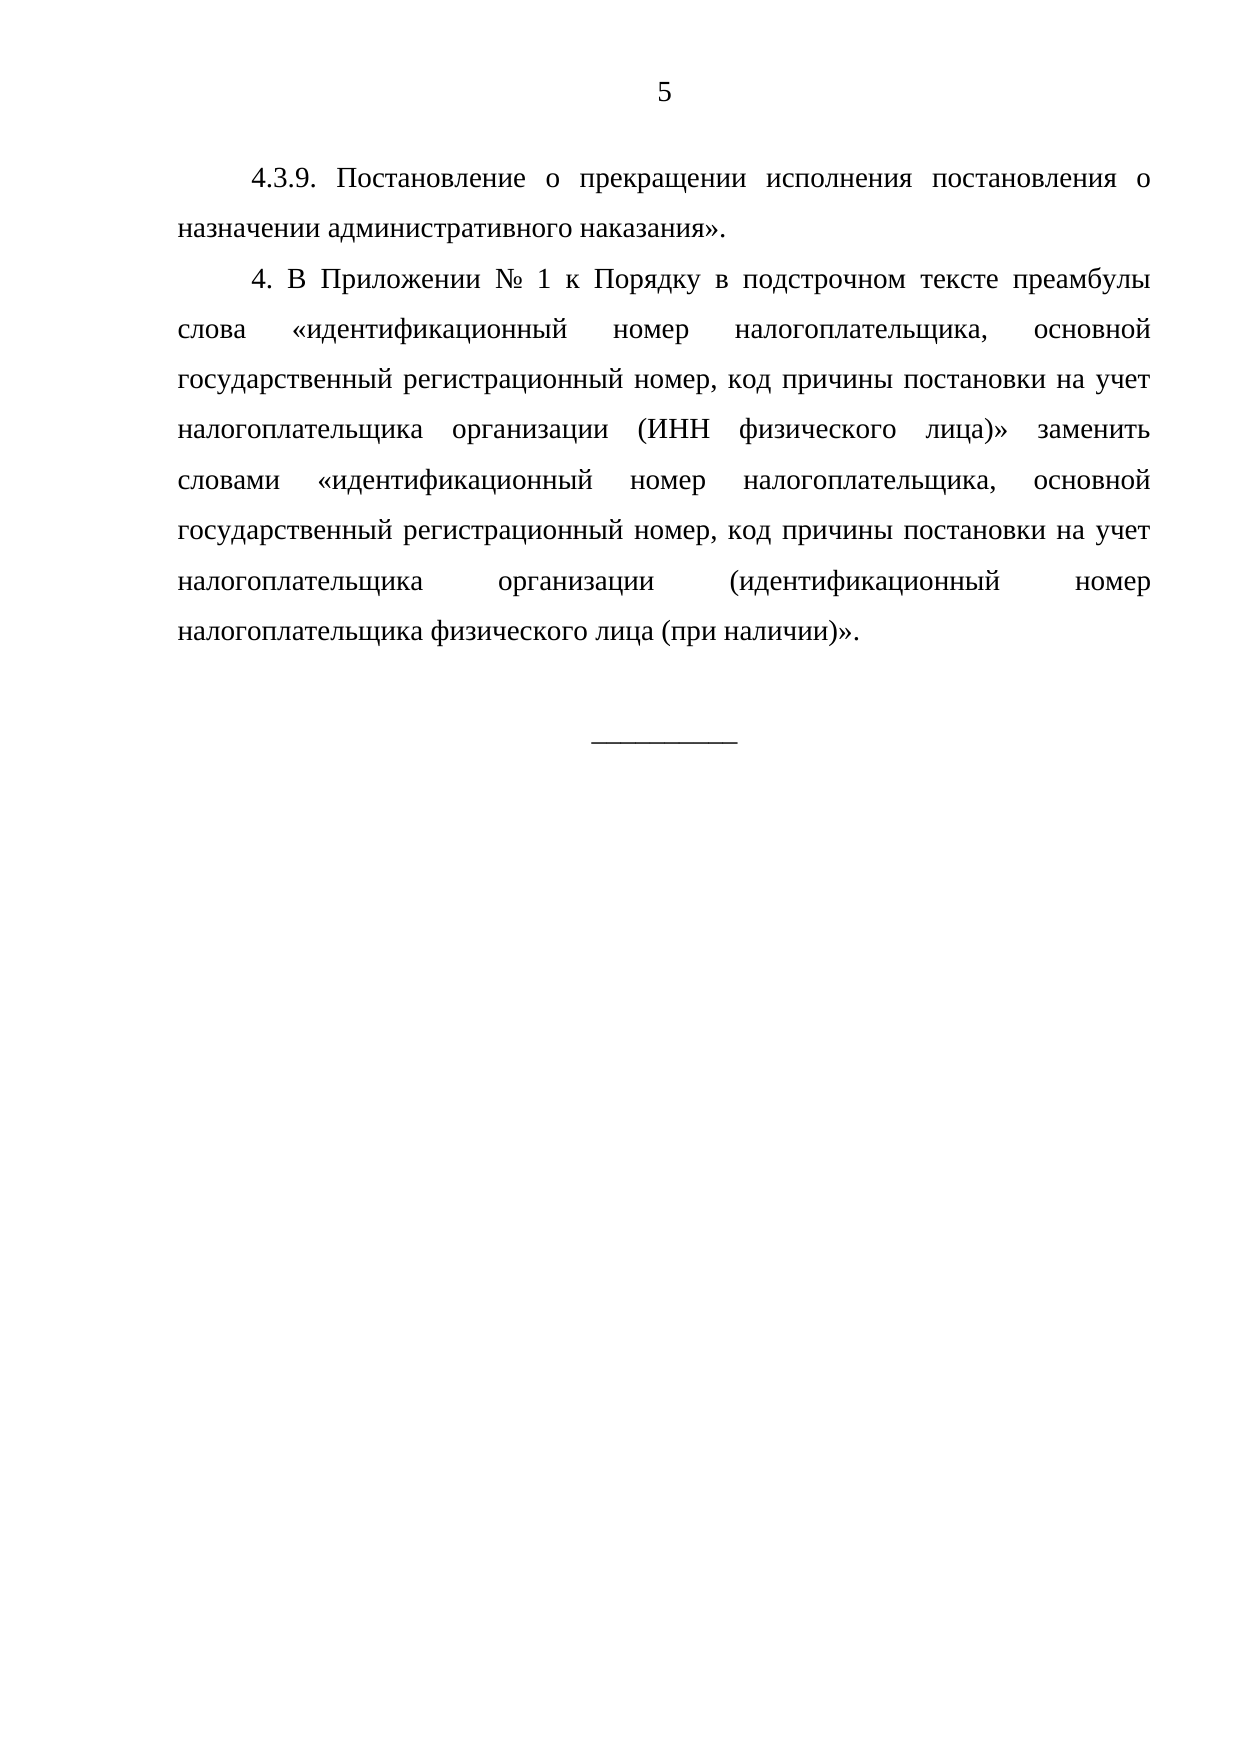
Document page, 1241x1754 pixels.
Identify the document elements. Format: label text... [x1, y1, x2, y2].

text 4.3.9. Постановление о прекращении исполнения постановления о назначении административного наказания». [177, 160, 1152, 244]
text 4. В Приложении № 1 к Порядку в подстрочном тексте преамбулы слова «идентификационный номер налогоплательщика, основной государственный регистрационный номер, код причины постановки на учет налогоплательщика организации (ИНН физического лица)» заменить словами «идентификационный номер налогоплательщика, основной государственный регистрационный номер, код причины постановки на учет налогоплательщика организации (идентификационный номер налогоплательщика физического лица (при наличии)». [177, 261, 1152, 646]
text __________ [177, 713, 1152, 747]
